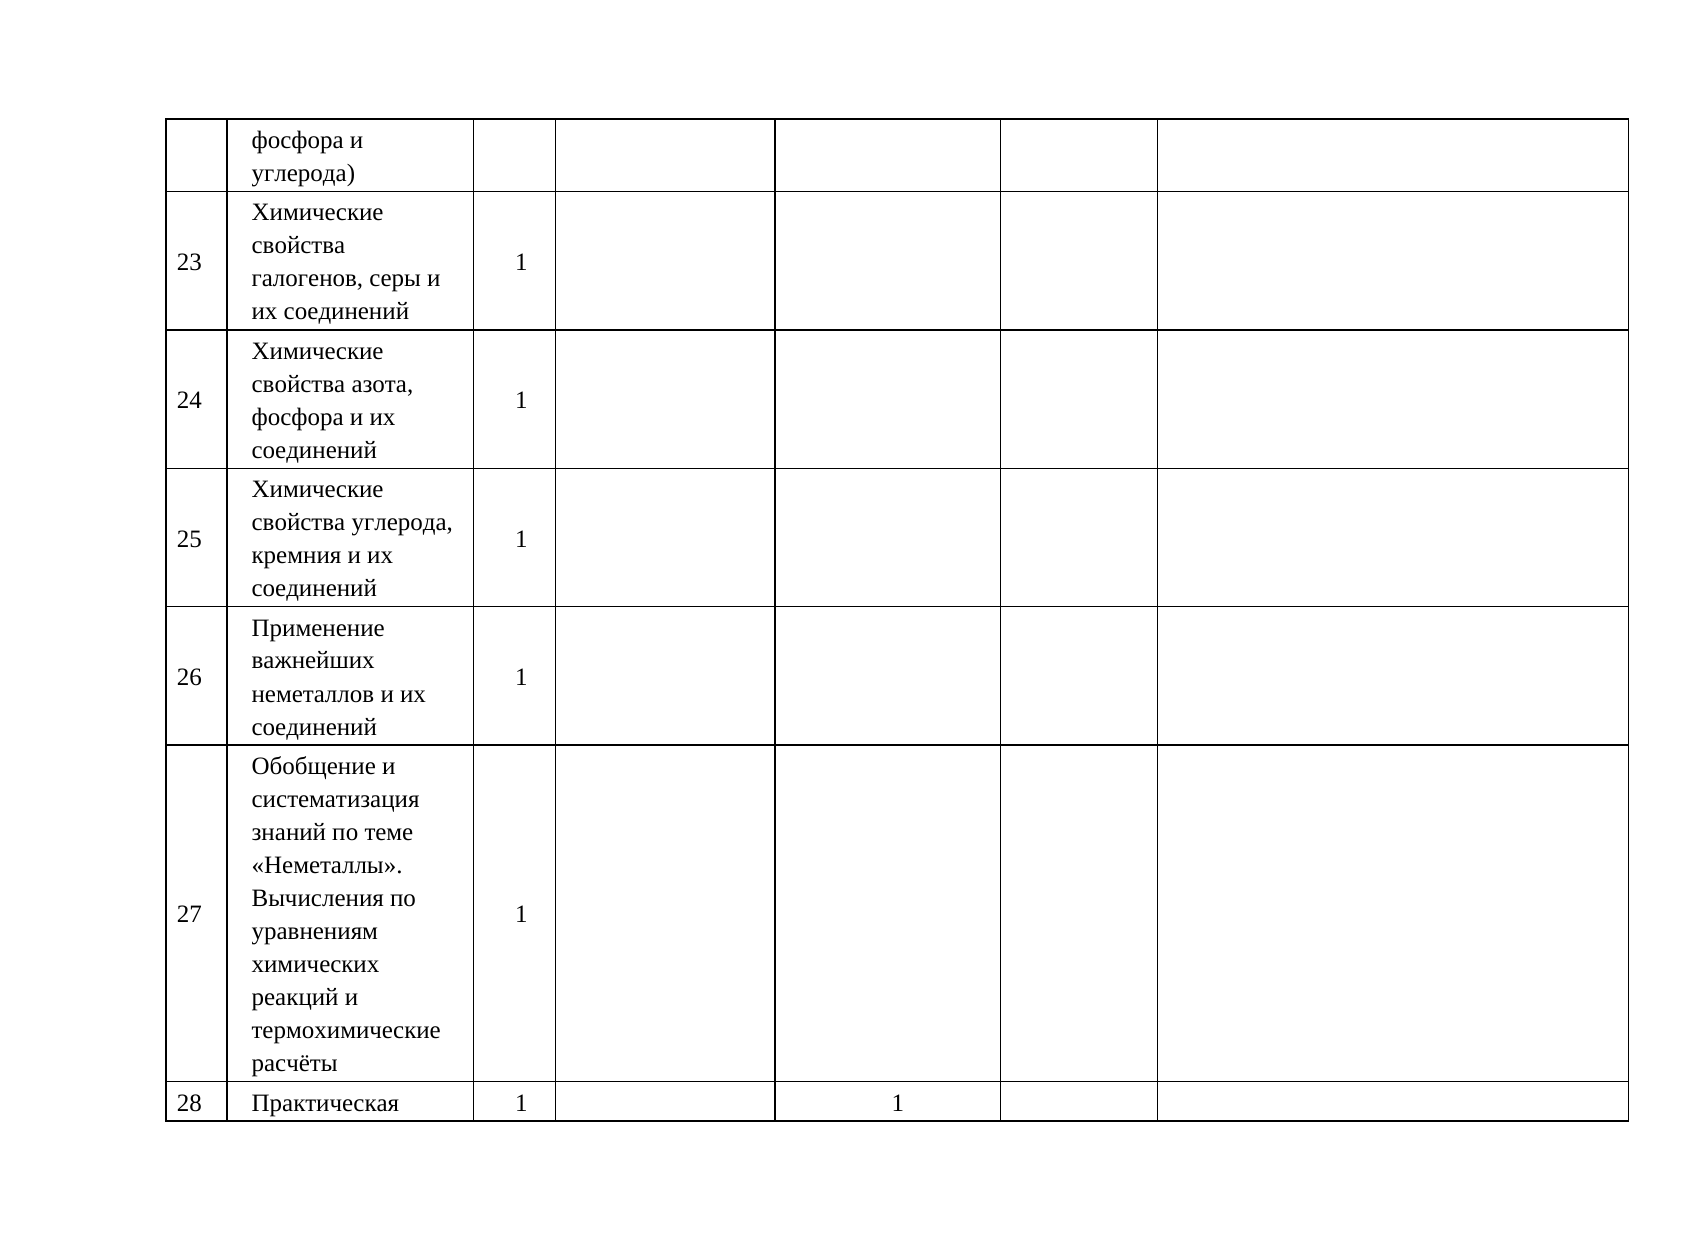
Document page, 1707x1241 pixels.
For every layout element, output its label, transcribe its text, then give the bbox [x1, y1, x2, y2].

table_cell [776, 607, 1000, 744]
table_cell [556, 469, 774, 606]
table_cell [1001, 746, 1157, 1081]
table_cell Химические свойства азота, фосфора и их соединений [228, 331, 473, 467]
table_cell 28 [167, 1082, 226, 1120]
table_cell 1 [474, 607, 555, 744]
table_cell Химические свойства углерода, кремния и их соединений [228, 469, 473, 606]
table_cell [228, 1082, 473, 1120]
table_cell [1001, 120, 1157, 191]
table_cell [776, 469, 1000, 606]
table_cell 1 [474, 1082, 555, 1120]
table_cell Применение важнейших неметаллов и их соединений [228, 607, 473, 744]
table_cell [1001, 192, 1157, 329]
table_cell 22 [167, 120, 226, 191]
table_cell 27 [167, 746, 226, 1081]
table_cell [556, 1082, 774, 1120]
table_cell [776, 331, 1000, 467]
table_cell 24 [167, 331, 226, 467]
table_cell [776, 746, 1000, 1081]
table_cell [776, 120, 1000, 191]
table_cell Обобщение и систематизация знаний по теме «Неметаллы». Вычисления по уравнениям химических реакций и термохимические расчёты [228, 746, 473, 1081]
table_cell 1 [474, 331, 555, 467]
table_cell [1001, 1082, 1157, 1120]
table_cell 1 [474, 469, 555, 606]
table_cell [1158, 607, 1628, 744]
table_cell [1001, 607, 1157, 744]
table_cell [1158, 1082, 1628, 1120]
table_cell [228, 120, 473, 191]
table_cell 1 [474, 120, 555, 191]
table_cell 1 [474, 746, 555, 1081]
table_cell [1158, 469, 1628, 606]
table_cell 1 [474, 192, 555, 329]
table_cell [1158, 331, 1628, 467]
table_cell [556, 120, 774, 191]
table_cell [556, 746, 774, 1081]
table_cell [556, 192, 774, 329]
table_cell 23 [167, 192, 226, 329]
table_cell [1158, 192, 1628, 329]
table_cell Химические свойства галогенов, серы и их соединений [228, 192, 473, 329]
table_cell [1001, 469, 1157, 606]
table_cell [1001, 331, 1157, 467]
table_cell 26 [167, 607, 226, 744]
table_cell [556, 331, 774, 467]
table_cell [1158, 120, 1628, 191]
table_cell [776, 192, 1000, 329]
table_cell 1 [776, 1082, 1000, 1120]
table_cell [1158, 746, 1628, 1081]
table_cell 25 [167, 469, 226, 606]
table_cell [556, 607, 774, 744]
